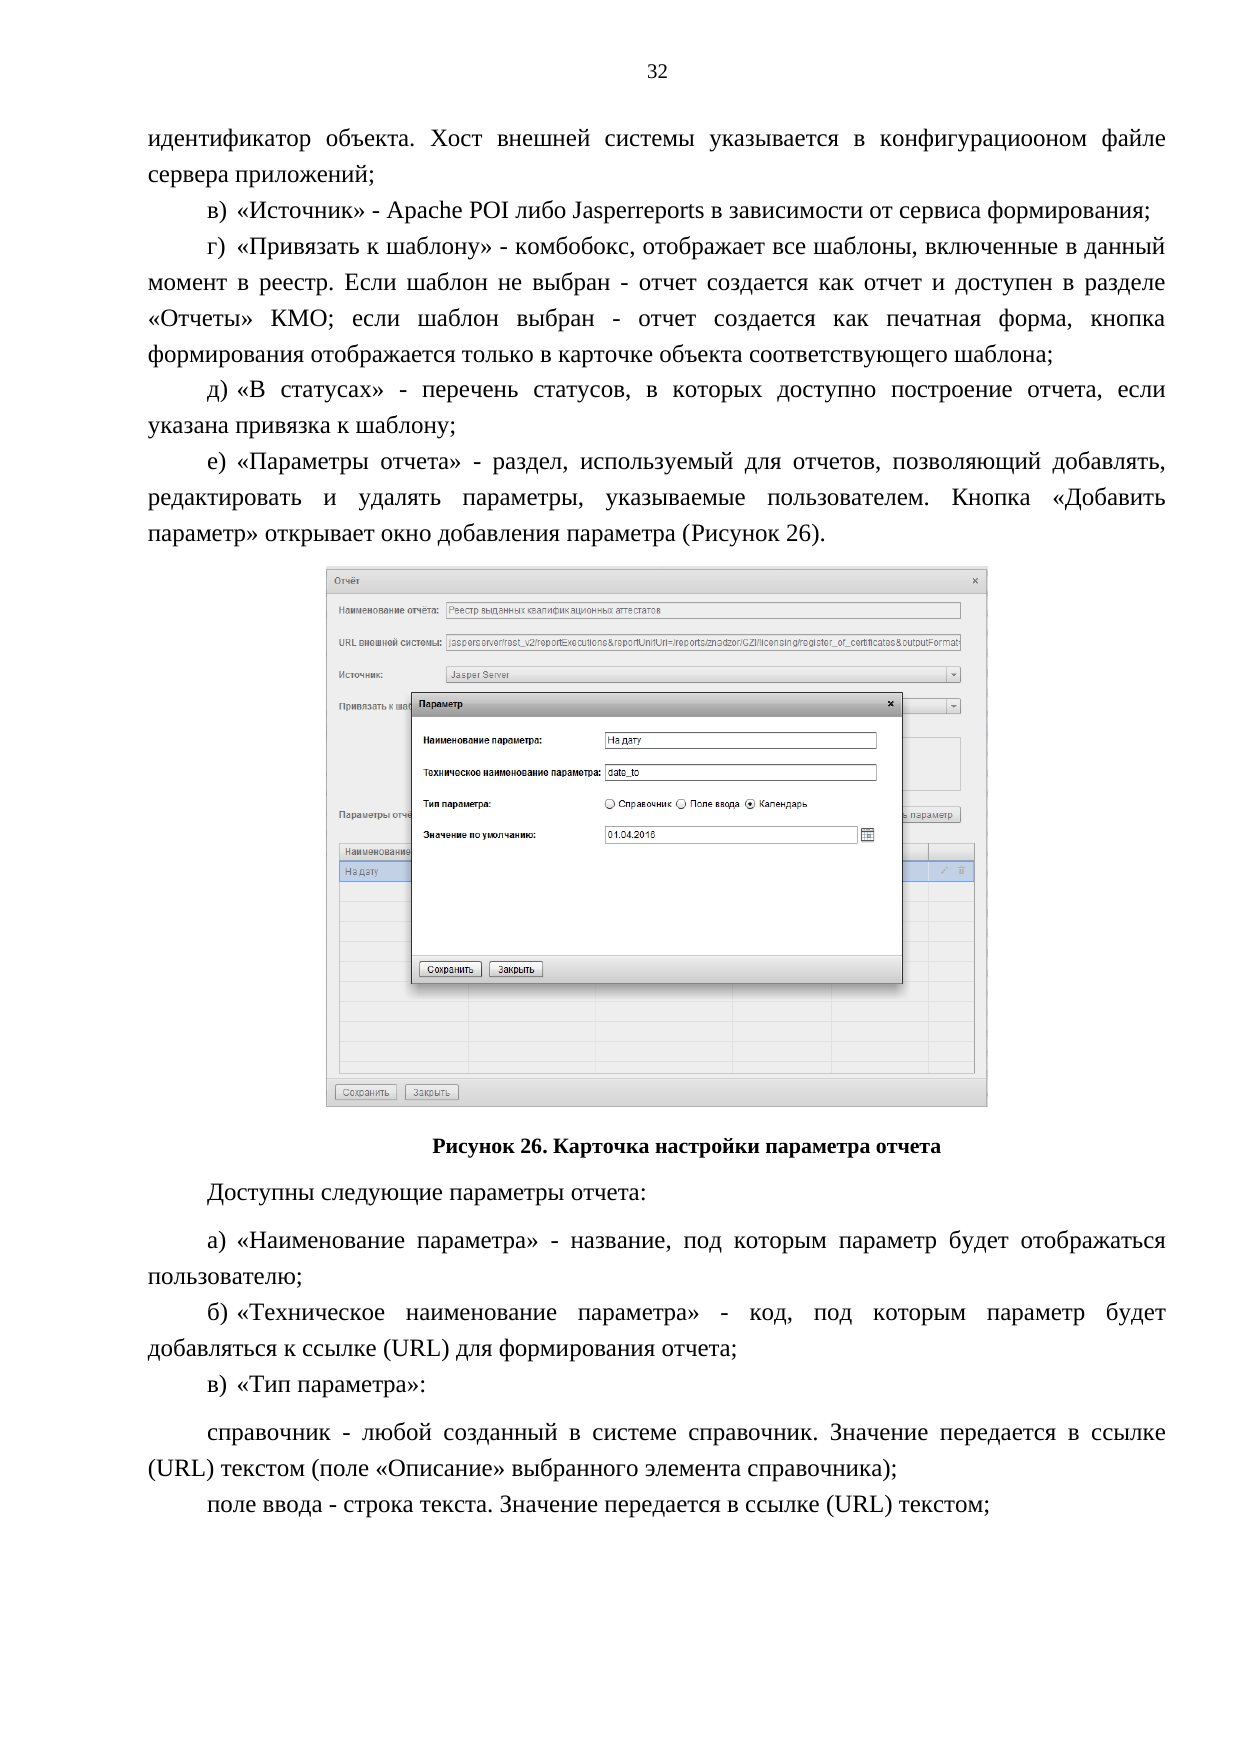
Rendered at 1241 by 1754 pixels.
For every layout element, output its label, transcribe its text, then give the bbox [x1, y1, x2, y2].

text поле ввода - строка текста. Значение передается в ссылке (URL) текстом; [148, 1489, 1167, 1518]
text «Источник» - Apache POI либо Jasperreports в зависимости от сервиса формирования; [148, 195, 1167, 224]
list «Техническое наименование параметра» - код, под которым параметр будет добавляться к ссылке (URL) для формирования отчета; [148, 1297, 1167, 1362]
text справочник - любой созданный в системе справочник. Значение передается в ссылке (URL) текстом (поле «Описание» выбранного элемента справочника); [148, 1417, 1167, 1482]
list «Тип параметра»: [148, 1369, 1167, 1398]
text «Параметры отчета» - раздел, используемый для отчетов, позволяющий добавлять, редактировать и удалять параметры, указываемые пользователем. Кнопка «Добавить параметр» открывает окно добавления параметра (Рисунок 26). [148, 446, 1167, 547]
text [148, 123, 1167, 188]
list «Наименование параметра» - название, под которым параметр будет отображаться пользователю; [148, 1225, 1167, 1290]
text Рисунок 26. Карточка настройки параметра отчета [207, 1133, 1167, 1158]
text Доступны следующие параметры отчета: [148, 1177, 1167, 1206]
text «Привязать к шаблону» - комбобокс, отображает все шаблоны, включенные в данный момент в реестр. Если шаблон не выбран - отчет создается как отчет и доступен в разделе «Отчеты» КМО; если шаблон выбран - отчет создается как печатная форма, кнопка формирования отображается только в карточке объекта соответствующего шаблона; [148, 231, 1167, 367]
picture [326, 566, 988, 1107]
text «В статусах» - перечень статусов, в которых доступно построение отчета, если указана привязка к шаблону; [148, 374, 1167, 439]
